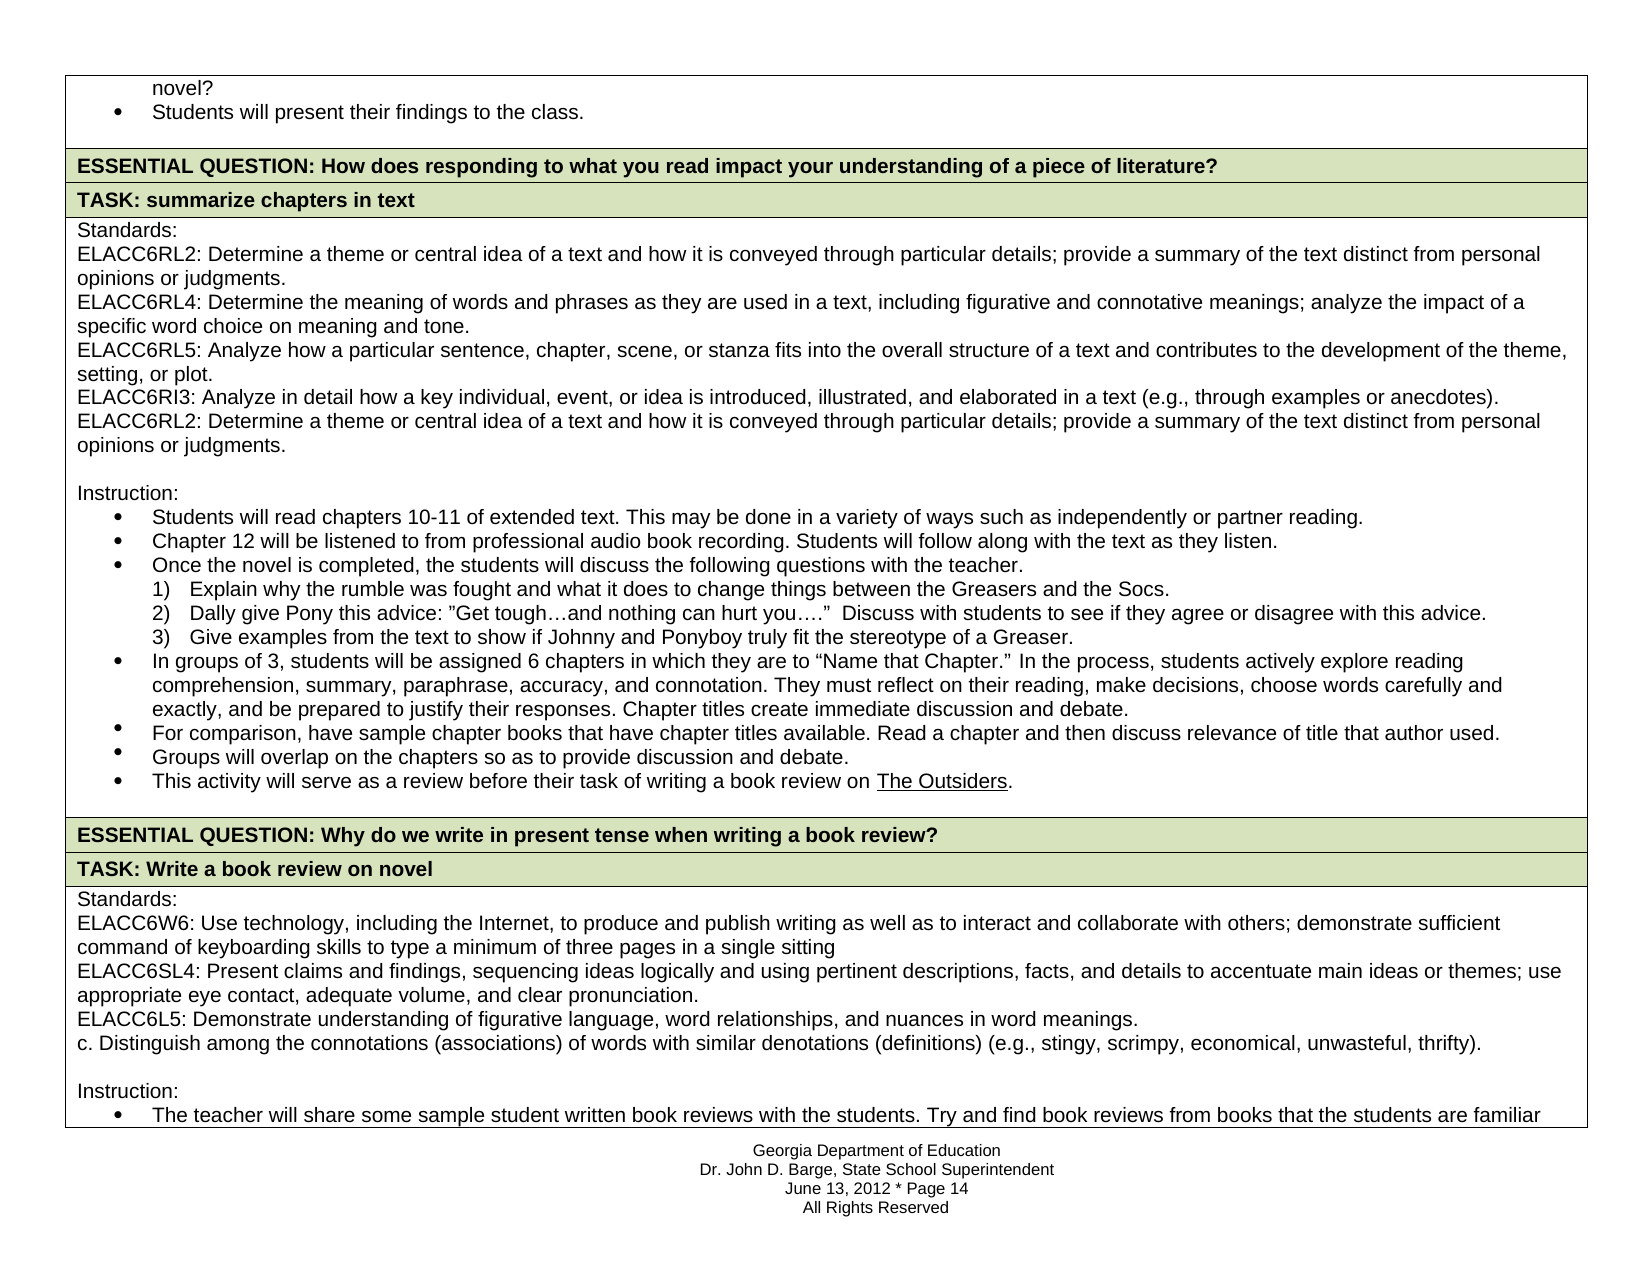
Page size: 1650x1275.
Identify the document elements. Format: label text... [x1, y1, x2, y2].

table_cell ESSENTIAL QUESTION: Why do we write in present tense when writing a book review? [66, 818, 1587, 852]
table_cell TASK: Write a book review on novel [66, 853, 1587, 886]
table_cell Standards: ELACC6RL2: Determine a theme or central idea of a text and how it is conveyed through particular details; provide a summary of the text distinct from personal opinions or judgments. ELACC6RL4: Determine the meaning of words and phrases as they are used in a text, including figurative and connotative meanings; analyze the impact of a specific word choice on meaning and tone. ELACC6RL5: Analyze how a particular sentence, chapter, scene, or stanza fits into the overall structure of a text and contributes to the development of the theme, setting, or plot. ELACC6RI3: Analyze in detail how a key individual, event, or idea is introduced, illustrated, and elaborated in a text (e.g., through examples or anecdotes). ELACC6RL2: Determine a theme or central idea of a text and how it is conveyed through particular details; provide a summary of the text distinct from personal opinions or judgments. Instruction: Students will read chapters 10-11 of extended text. This may be done in a variety of ways such as independently or partner reading. Chapter 12 will be listened to from professional audio book recording. Students will follow along with the text as they listen. Once the novel is completed, the students will discuss the following questions with the teacher. Explain why the rumble was fought and what it does to change things between the Greasers and the Socs. Dally give Pony this advice: ”Get tough…and nothing can hurt you….” Discuss with students to see if they agree or disagree with this advice. Give examples from the text to show if Johnny and Ponyboy truly fit the stereotype of a Greaser. In groups of 3, students will be assigned 6 chapters in which they are to “Name that Chapter.” In the process, students actively explore reading comprehension, summary, paraphrase, accuracy, and connotation. They must reflect on their reading, make decisions, choose words carefully and exactly, and be prepared to justify their responses. Chapter titles create immediate discussion and debate. For comparison, have sample chapter books that have chapter titles available. Read a chapter and then discuss relevance of title that author used. Groups will overlap on the chapters so as to provide discussion and debate. This activity will serve as a review before their task of writing a book review on The Outsiders. [66, 218, 1587, 817]
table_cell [66, 887, 1587, 1127]
table_cell TASK: summarize chapters in text [66, 183, 1587, 217]
table_cell ESSENTIAL QUESTION: How does responding to what you read impact your understanding of a piece of literature? [66, 149, 1587, 182]
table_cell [66, 76, 1587, 148]
